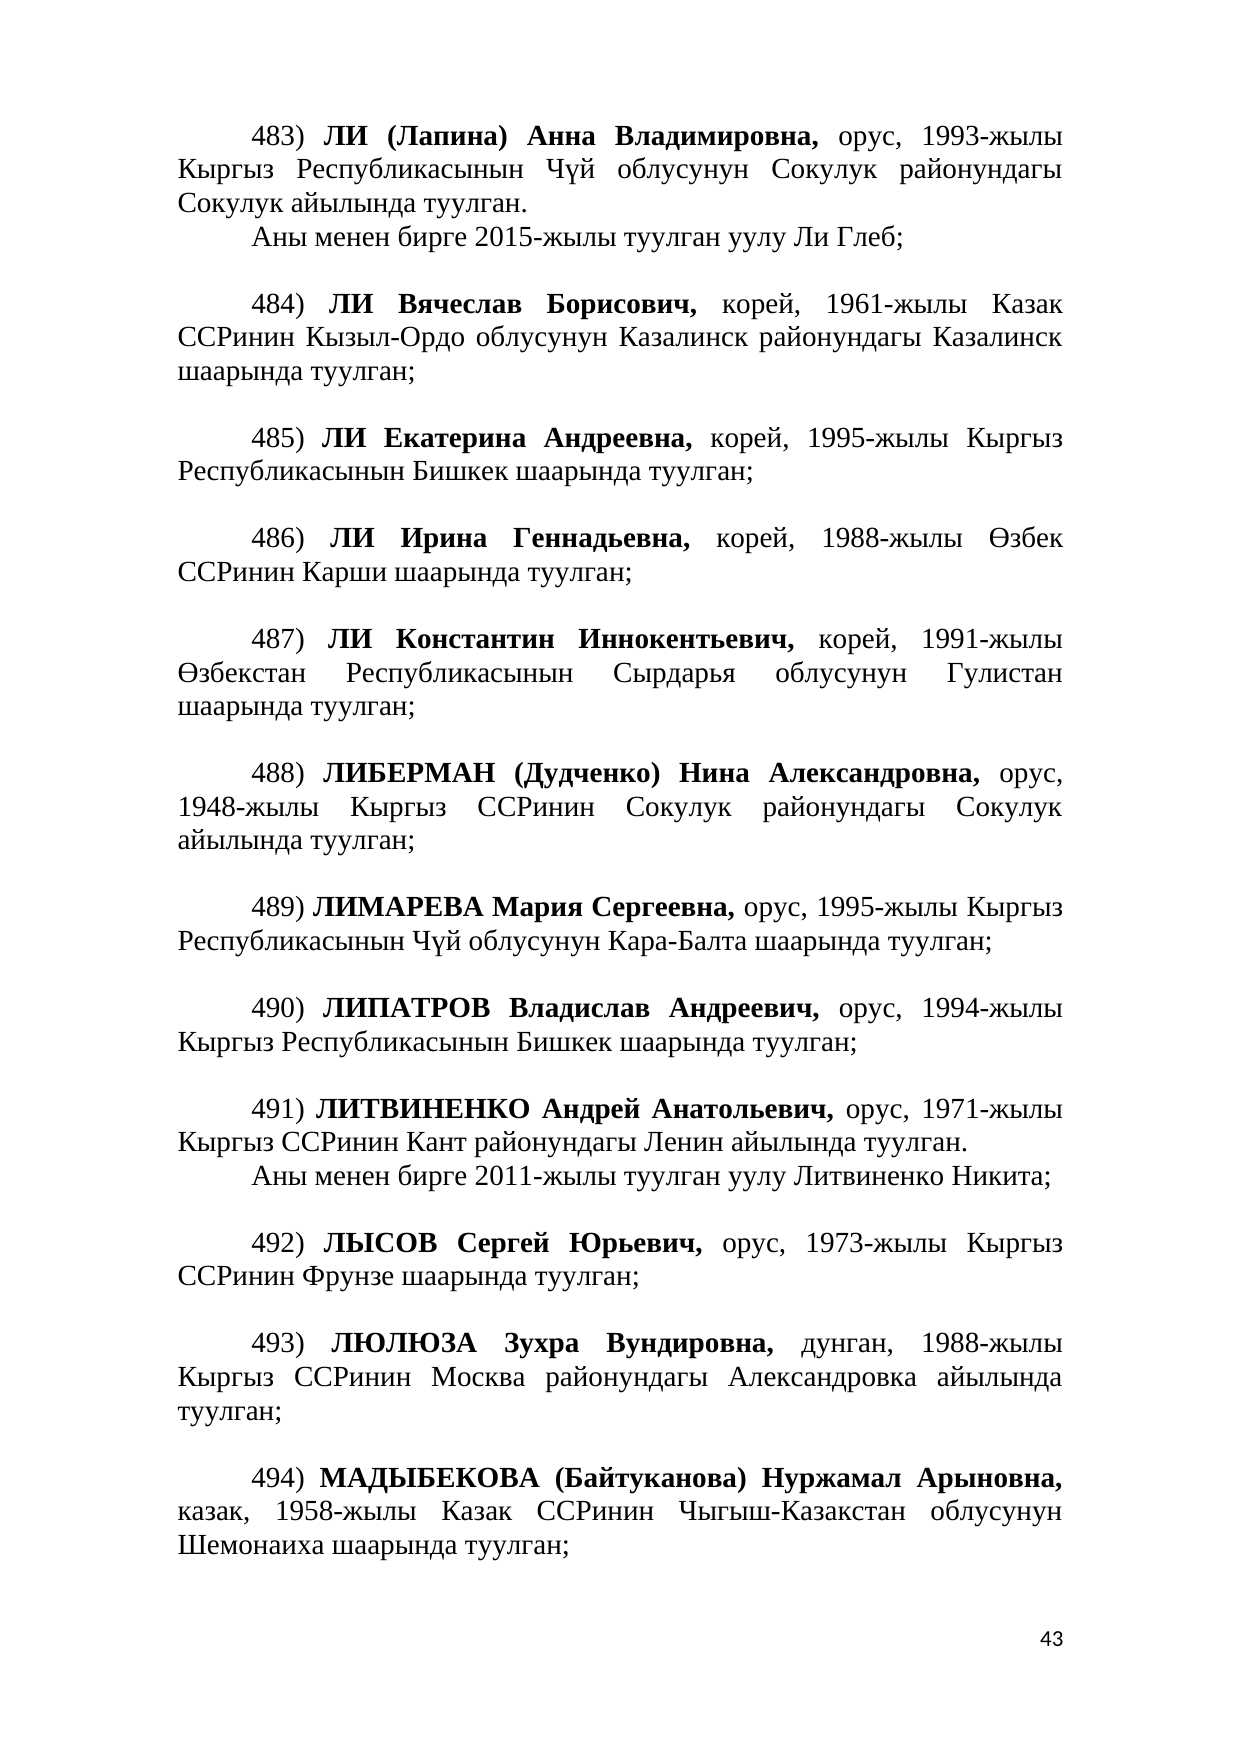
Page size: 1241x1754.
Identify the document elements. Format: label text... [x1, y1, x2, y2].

text 492) ЛЫСОВ Сергей Юрьевич, орус, 1973-жылы Кыргыз ССРинин Фрунзе шаарында туулган; [177, 1225, 1063, 1292]
text 490) ЛИПАТРОВ Владислав Андреевич, орус, 1994-жылы Кыргыз Республикасынын Бишкек шаарында туулган; [177, 990, 1063, 1057]
text 483) ЛИ (Лапина) Анна Владимировна, орус, 1993-жылы Кыргыз Республикасынын Чүй облусунун Сокулук районундагы Сокулук айылында туулган. [177, 118, 1063, 219]
text 494) МАДЫБЕКОВА (Байтуканова) Нуржамал Арыновна, казак, 1958-жылы Казак ССРинин Чыгыш-Казакстан облусунун Шемонаиха шаарында туулган; [177, 1460, 1063, 1560]
text 485) ЛИ Екатерина Андреевна, корей, 1995-жылы Кыргыз Республикасынын Бишкек шаарында туулган; [177, 420, 1063, 487]
text 486) ЛИ Ирина Геннадьевна, корей, 1988-жылы Өзбек ССРинин Карши шаарында туулган; [177, 521, 1063, 588]
text 493) ЛЮЛЮЗА Зухра Вундировна, дунган, 1988-жылы Кыргыз ССРинин Москва районундагы Александровка айылында туулган; [177, 1326, 1063, 1426]
text Аны менен бирге 2015-жылы туулган уулу Ли Глеб; [177, 219, 1063, 252]
text 489) ЛИМАРЕВА Мария Сергеевна, орус, 1995-жылы Кыргыз Республикасынын Чүй облусунун Кара-Балта шаарында туулган; [177, 889, 1063, 957]
text 487) ЛИ Константин Иннокентьевич, корей, 1991-жылы Өзбекстан Республикасынын Сырдарья облусунун Гулистан шаарында туулган; [177, 621, 1063, 722]
text 484) ЛИ Вячеслав Борисович, корей, 1961-жылы Казак ССРинин Кызыл-Ордо облусунун Казалинск районундагы Казалинск шаарында туулган; [177, 286, 1063, 386]
text Аны менен бирге 2011-жылы туулган уулу Литвиненко Никита; [177, 1158, 1063, 1191]
text 488) ЛИБЕРМАН (Дудченко) Нина Александровна, орус, 1948-жылы Кыргыз ССРинин Сокулук районундагы Сокулук айылында туулган; [177, 755, 1063, 856]
text 491) ЛИТВИНЕНКО Андрей Анатольевич, орус, 1971-жылы Кыргыз ССРинин Кант районундагы Ленин айылында туулган. [177, 1091, 1063, 1158]
